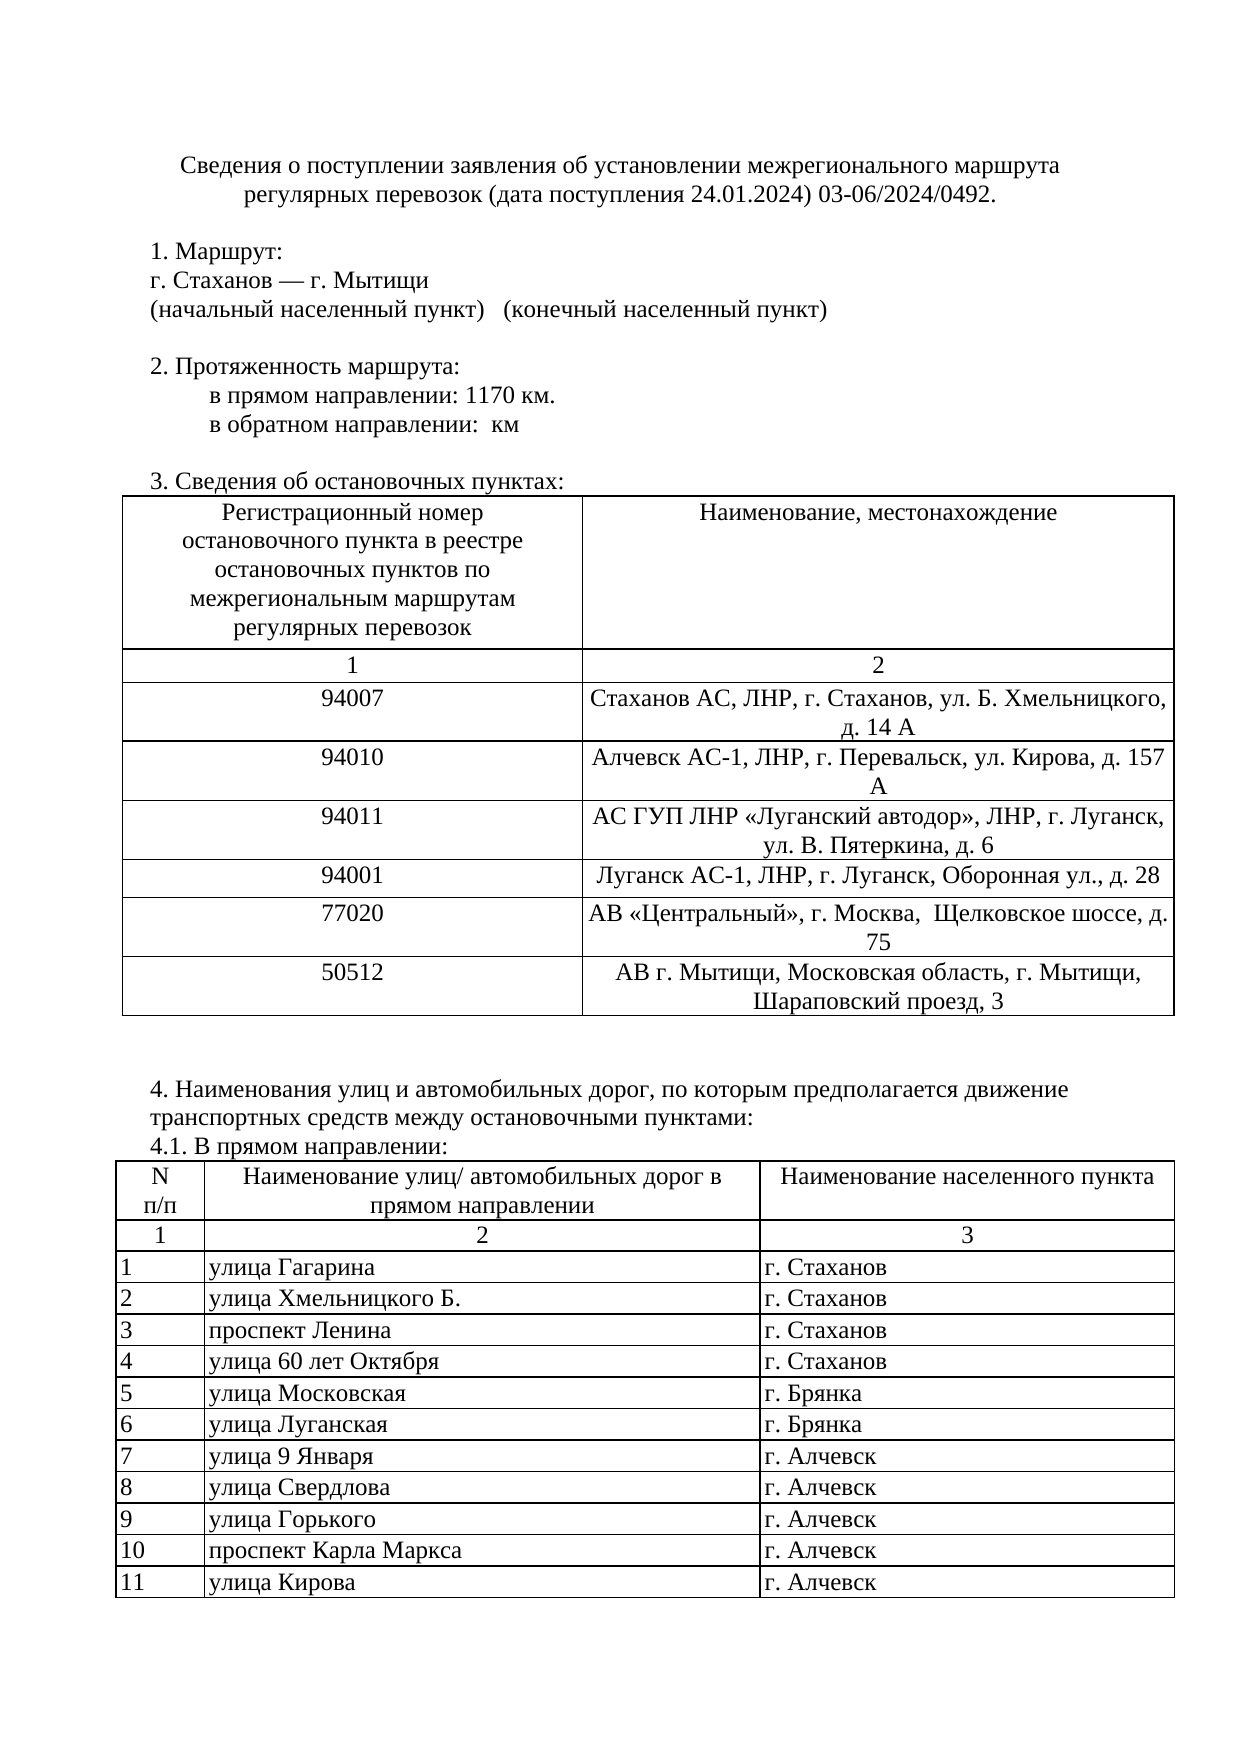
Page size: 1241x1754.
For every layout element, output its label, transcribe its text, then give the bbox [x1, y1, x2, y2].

table_header Наименование населенного пункта [761, 1162, 1174, 1219]
table_cell улица 9 Января [205, 1441, 759, 1471]
table_cell проспект Карла Маркса [205, 1535, 759, 1565]
table_cell улица Горького [205, 1504, 759, 1533]
table_cell г. Алчевск [761, 1567, 1174, 1596]
text 4. Наименования улиц и автомобильных дорог, по которым предполагается движение транспортных средств между остановочными пунктами: [150, 1074, 1090, 1131]
table_cell г. Стаханов [761, 1283, 1174, 1313]
table_cell г. Алчевск [761, 1535, 1174, 1565]
table_cell Луганск АС-1, ЛНР, г. Луганск, Оборонная ул., д. 28 [583, 860, 1173, 896]
table_cell г. Стаханов [761, 1315, 1174, 1345]
table_cell 2 [583, 650, 1173, 681]
table_cell улица Кирова [205, 1567, 759, 1596]
table_header Наименование улиц/ автомобильных дорог в прямом направлении [205, 1162, 759, 1219]
table_cell 94010 [123, 742, 582, 799]
table_cell 3 [761, 1221, 1174, 1250]
table_header Регистрационный номер остановочного пункта в реестре остановочных пунктов по межрегиональным маршрутам регулярных перевозок [123, 497, 582, 648]
table_header Наименование, местонахождение [583, 497, 1173, 648]
table_cell г. Брянка [761, 1409, 1174, 1439]
text Сведения о поступлении заявления об установлении межрегионального маршрута регулярных перевозок (дата поступления 24.01.2024) 03-06/2024/0492. [150, 150, 1090, 207]
table_cell 94001 [123, 860, 582, 896]
table_cell 77020 [123, 898, 582, 956]
table_cell 1 [123, 650, 582, 681]
table_cell 2 [117, 1283, 204, 1313]
table_cell 10 [117, 1535, 204, 1565]
table_cell г. Стаханов [761, 1252, 1174, 1282]
table_cell Алчевск АС-1, ЛНР, г. Перевальск, ул. Кирова, д. 157 А [583, 742, 1173, 799]
table_cell 5 [117, 1378, 204, 1408]
table_cell АС ГУП ЛНР «Луганский автодор», ЛНР, г. Луганск, ул. В. Пятеркина, д. 6 [583, 801, 1173, 858]
table_cell улица Хмельницкого Б. [205, 1283, 759, 1313]
table_cell 4 [117, 1346, 204, 1376]
table_cell г. Алчевск [761, 1504, 1174, 1533]
table_cell г. Алчевск [761, 1441, 1174, 1471]
table_cell 2 [205, 1221, 759, 1250]
table_cell 3 [117, 1315, 204, 1345]
text г. Стаханов — г. Мытищи [150, 265, 1090, 294]
table_cell 1 [117, 1221, 204, 1250]
table_cell Стаханов АС, ЛНР, г. Стаханов, ул. Б. Хмельницкого, д. 14 А [583, 683, 1173, 740]
table_cell 8 [117, 1472, 204, 1502]
table_header N п/п [117, 1162, 204, 1219]
table_cell улица Гагарина [205, 1252, 759, 1282]
table_cell г. Брянка [761, 1378, 1174, 1408]
table_cell 9 [117, 1504, 204, 1533]
table_cell АВ г. Мытищи, Московская область, г. Мытищи, Шараповский проезд, 3 [583, 957, 1173, 1014]
table_cell улица Свердлова [205, 1472, 759, 1502]
table_cell 1 [117, 1252, 204, 1282]
text (начальный населенный пункт) (конечный населенный пункт) [150, 294, 1090, 322]
text 3. Сведения об остановочных пунктах: [150, 466, 1090, 495]
text 1. Маршрут: [150, 236, 1090, 265]
table_cell 94011 [123, 801, 582, 858]
text 4.1. В прямом направлении: [150, 1131, 1090, 1160]
text в прямом направлении: 1170 км. [150, 380, 1090, 409]
table_cell г. Алчевск [761, 1472, 1174, 1502]
table_cell улица 60 лет Октября [205, 1346, 759, 1376]
table_cell 50512 [123, 957, 582, 1014]
table_cell г. Стаханов [761, 1346, 1174, 1376]
table_cell 6 [117, 1409, 204, 1439]
table_cell АВ «Центральный», г. Москва, Щелковское шоссе, д. 75 [583, 898, 1173, 956]
table_cell 11 [117, 1567, 204, 1596]
table_cell 94007 [123, 683, 582, 740]
text в обратном направлении: км [150, 409, 1090, 437]
table_cell проспект Ленина [205, 1315, 759, 1345]
table_cell улица Луганская [205, 1409, 759, 1439]
table_cell улица Московская [205, 1378, 759, 1408]
table_cell 7 [117, 1441, 204, 1471]
text 2. Протяженность маршрута: [150, 351, 1090, 380]
